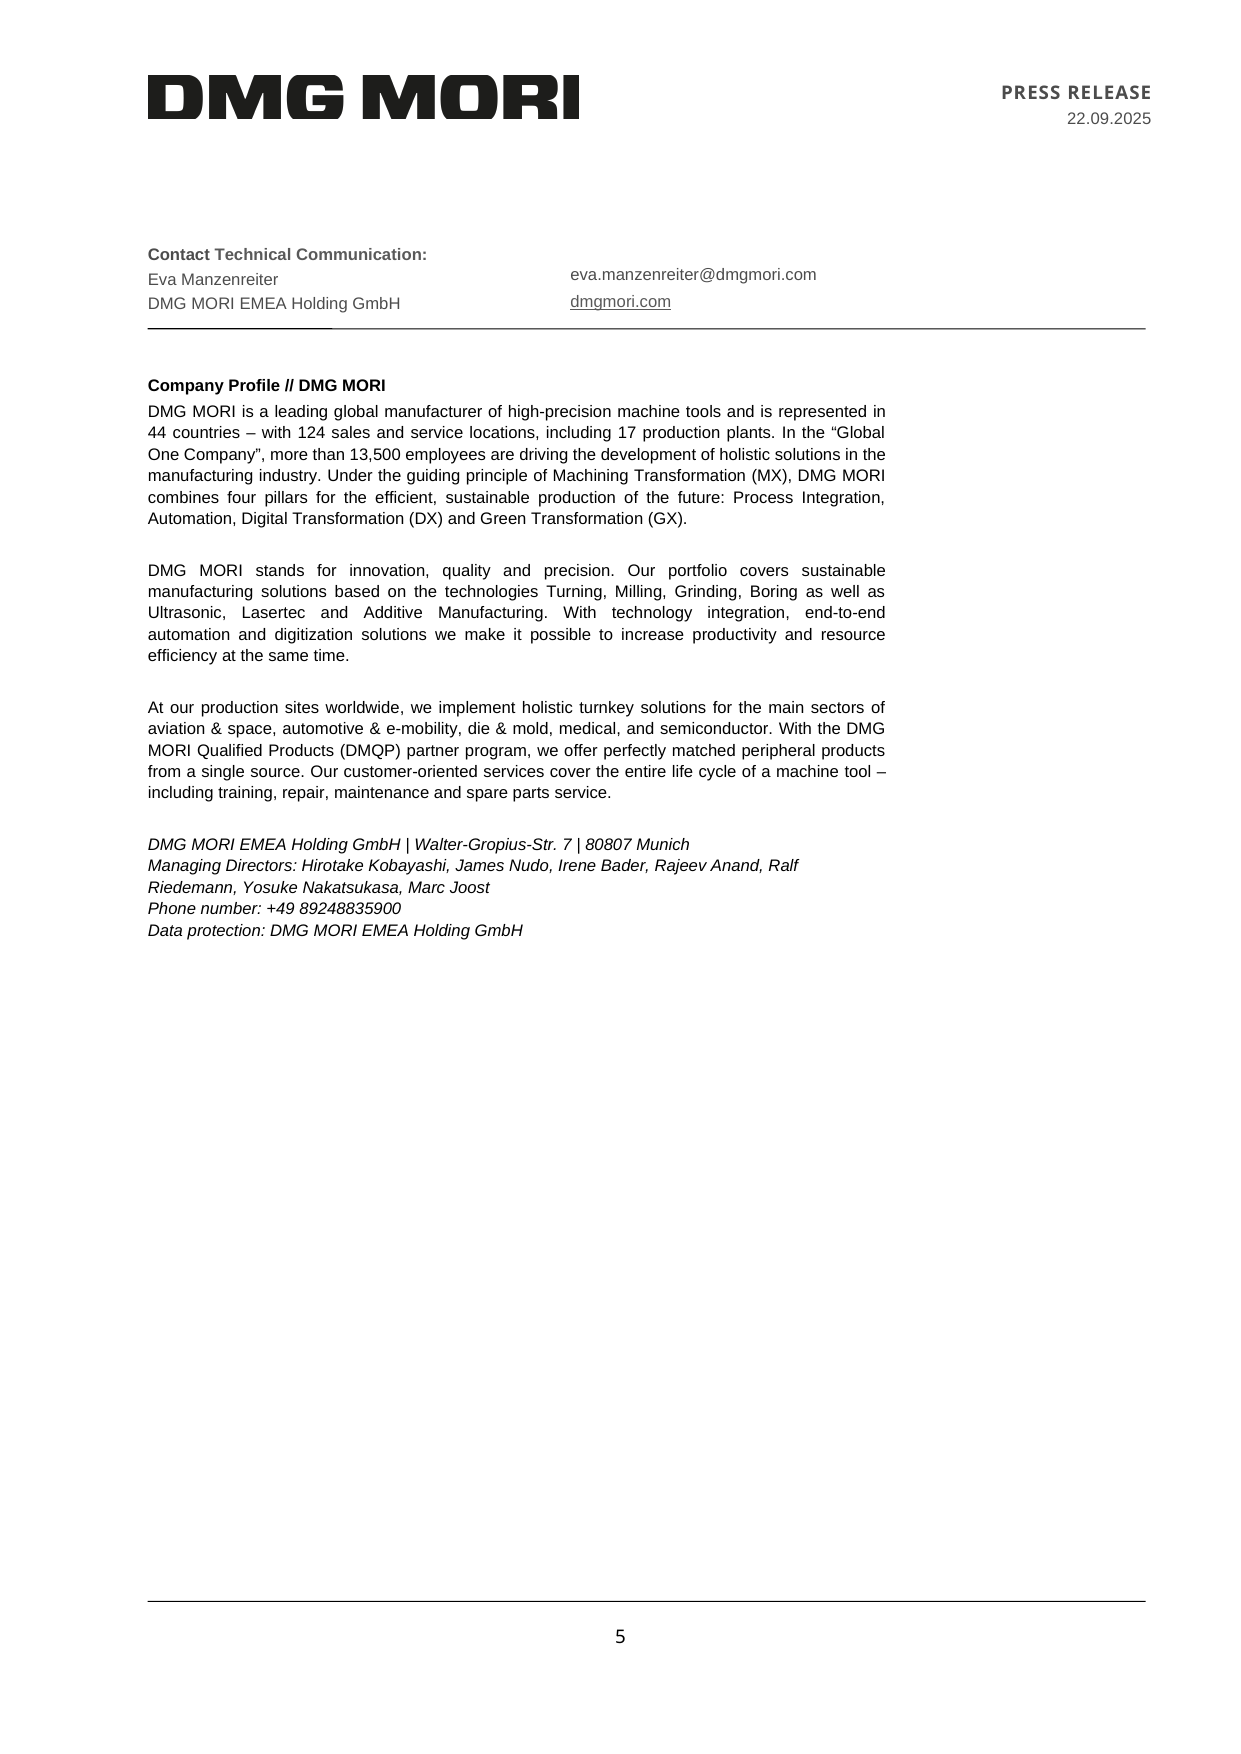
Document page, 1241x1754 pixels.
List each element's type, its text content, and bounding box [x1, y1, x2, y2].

text DMG MORI is a leading global manufacturer of high-precision machine tools and is represented in 44 countries – with 124 sales and service locations, including 17 production plants. In the “Global One Company”, more than 13,500 employees are driving the development of holistic solutions in the manufacturing industry. Under the guiding principle of Machining Transformation (MX), DMG MORI combines four pillars for the efficient, sustainable production of the future: Process Integration, Automation, Digital Transformation (DX) and Green Transformation (GX). [148, 402, 887, 528]
text At our production sites worldwide, we implement holistic turnkey solutions for the main sectors of aviation & space, automotive & e-mobility, die & mold, medical, and semiconductor. With the DMG MORI Qualified Products (DMQP) partner program, we offer perfectly matched peripheral products from a single source. Our customer-oriented services cover the entire life cycle of a machine tool – including training, repair, maintenance and spare parts service. [148, 697, 887, 802]
picture [147, 75, 579, 119]
text DMG MORI EMEA Holding GmbH | Walter-Gropius-Str. 7 | 80807 Munich Managing Directors: Hirotake Kobayashi, James Nudo, Irene Bader, Rajeev Anand, Ralf Riedemann, Yosuke Nakatsukasa, Marc Joost Phone number: +49 89248835900 Data protection: DMG MORI EMEA Holding GmbH [148, 834, 887, 939]
text DMG MORI stands for innovation, quality and precision. Our portfolio covers sustainable manufacturing solutions based on the technologies Turning, Milling, Grinding, Boring as well as Ultrasonic, Lasertec and Additive Manufacturing. With technology integration, end-to-end automation and digitization solutions we make it possible to increase productivity and resource efficiency at the same time. [148, 560, 887, 665]
text Company Profile // DMG MORI [148, 376, 887, 395]
